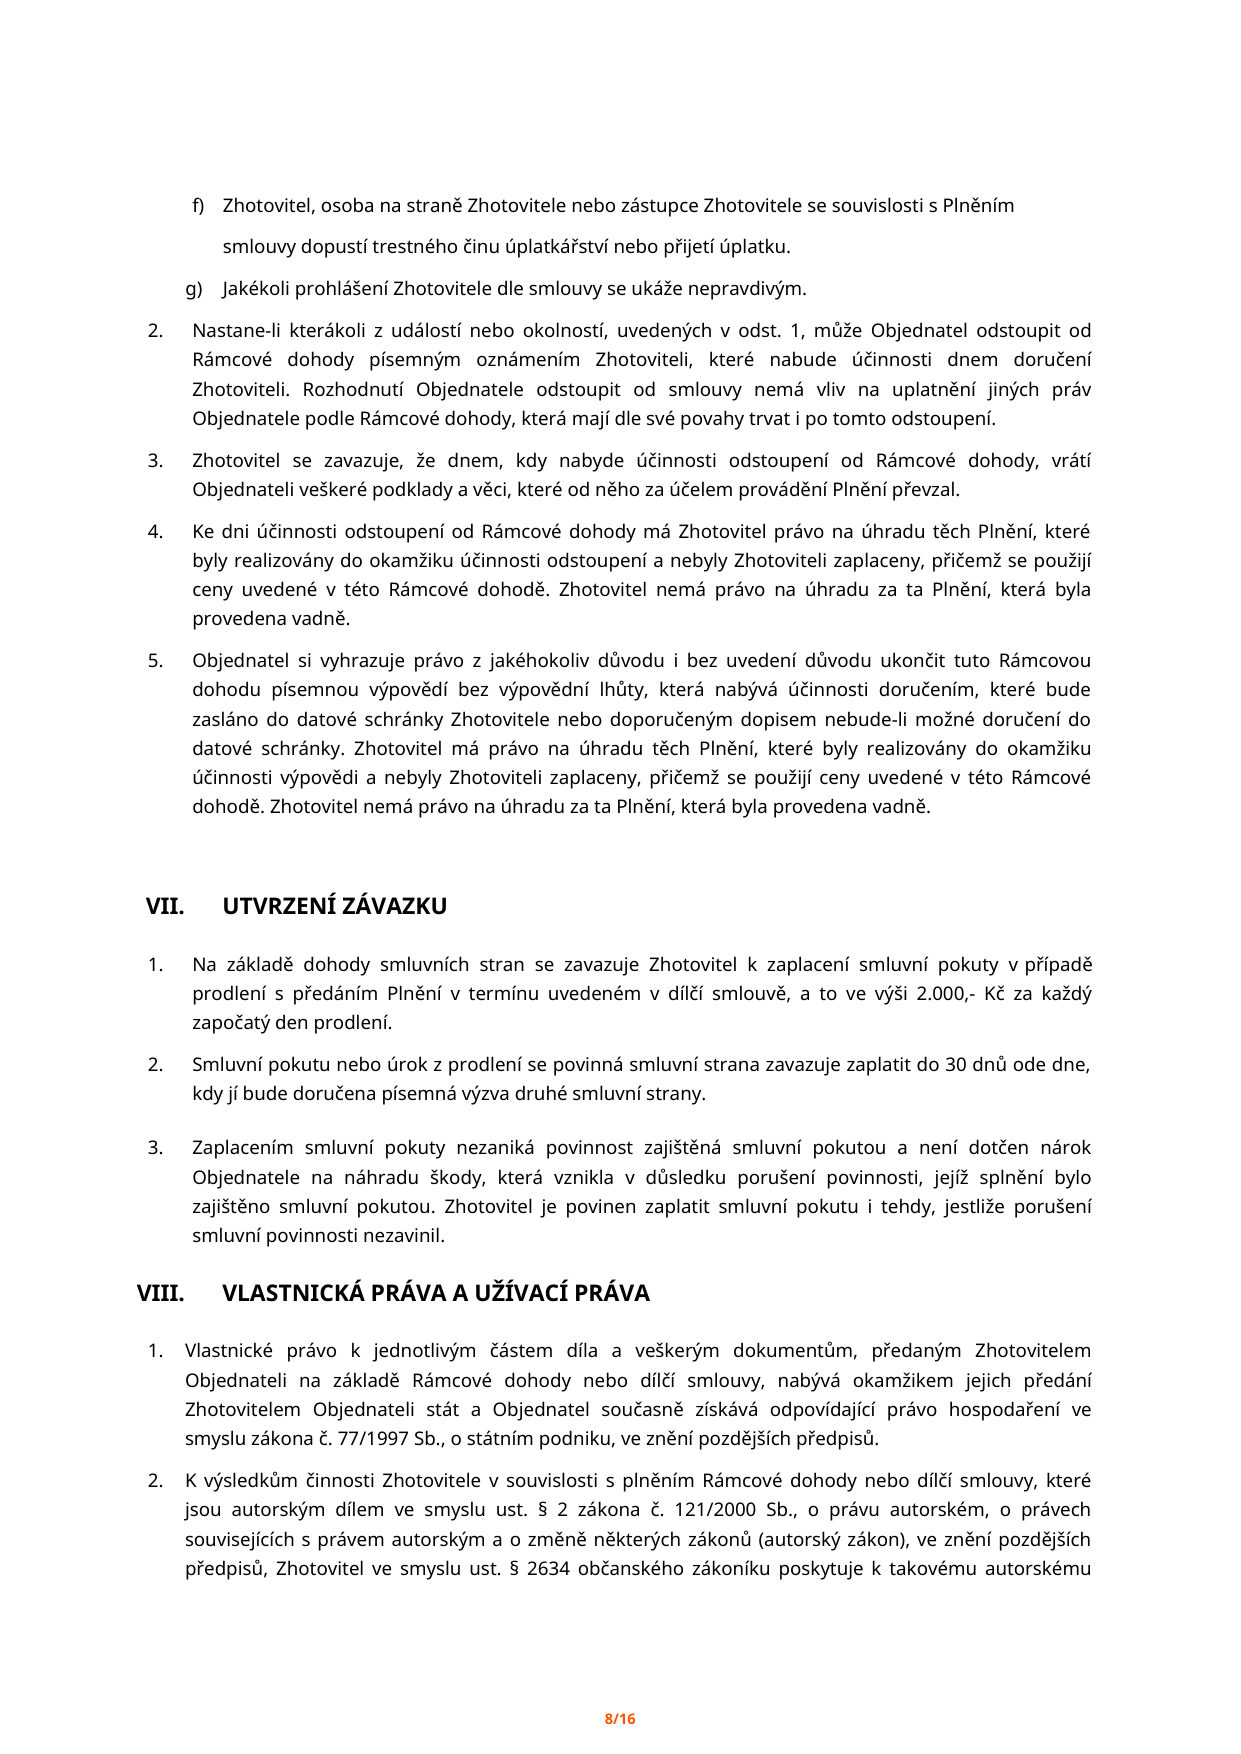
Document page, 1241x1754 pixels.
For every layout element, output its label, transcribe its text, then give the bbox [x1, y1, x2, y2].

list VLASTNICKÁ PRÁVA A UŽÍVACÍ PRÁVA [185, 1277, 1093, 1308]
list Nastane-li kterákoli z událostí nebo okolností, uvedených v odst. 1, může Objednatel odstoupit od Rámcové dohody písemným oznámením Zhotoviteli, které nabude účinnosti dnem doručení Zhotoviteli. Rozhodnutí Objednatele odstoupit od smlouvy nemá vliv na uplatnění jiných práv Objednatele podle Rámcové dohody, která mají dle své povahy trvat i po tomto odstoupení. [148, 317, 1093, 431]
list UTVRZENÍ ZÁVAZKU [185, 890, 1093, 921]
list Jakékoli prohlášení Zhotovitele dle smlouvy se ukáže nepravdivým. [185, 276, 1093, 301]
list Ke dni účinnosti odstoupení od Rámcové dohody má Zhotovitel právo na úhradu těch Plnění, které byly realizovány do okamžiku účinnosti odstoupení a nebyly Zhotoviteli zaplaceny, přičemž se použijí ceny uvedené v této Rámcové dohodě. Zhotovitel nemá právo na úhradu za ta Plnění, která byla provedena vadně. [148, 518, 1093, 631]
list Smluvní pokutu nebo úrok z prodlení se povinná smluvní strana zavazuje zaplatit do 30 dnů ode dne, kdy jí bude doručena písemná výzva druhé smluvní strany. [148, 1051, 1093, 1106]
list Objednatel si vyhrazuje právo z jakéhokoliv důvodu i bez uvedení důvodu ukončit tuto Rámcovou dohodu písemnou výpovědí bez výpovědní lhůty, která nabývá účinnosti doručením, které bude zasláno do datové schránky Zhotovitele nebo doporučeným dopisem nebude-li možné doručení do datové schránky. Zhotovitel má právo na úhradu těch Plnění, které byly realizovány do okamžiku účinnosti výpovědi a nebyly Zhotoviteli zaplaceny, přičemž se použijí ceny uvedené v této Rámcové dohodě. Zhotovitel nemá právo na úhradu za ta Plnění, která byla provedena vadně. [148, 647, 1093, 819]
list Zhotovitel se zavazuje, že dnem, kdy nabyde účinnosti odstoupení od Rámcové dohody, vrátí Objednateli veškeré podklady a věci, které od něho za účelem provádění Plnění převzal. [148, 447, 1093, 502]
list Zhotovitel, osoba na straně Zhotovitele nebo zástupce Zhotovitele se souvislosti s Plněním [192, 192, 1093, 217]
list Na základě dohody smluvních stran se zavazuje Zhotovitel k zaplacení smluvní pokuty v případě prodlení s předáním Plnění v termínu uvedeném v dílčí smlouvě, a to ve výši 2.000,- Kč za každý započatý den prodlení. [148, 951, 1093, 1035]
list Zaplacením smluvní pokuty nezaniká povinnost zajištěná smluvní pokutou a není dotčen nárok Objednatele na náhradu škody, která vznikla v důsledku porušení povinnosti, jejíž splnění bylo zajištěno smluvní pokutou. Zhotovitel je povinen zaplatit smluvní pokutu i tehdy, jestliže porušení smluvní povinnosti nezavinil. [148, 1135, 1093, 1248]
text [148, 1467, 1093, 1581]
text smlouvy dopustí trestného činu úplatkářství nebo přijetí úplatku. [223, 234, 1093, 259]
text 1. Vlastnické právo k jednotlivým částem díla a veškerým dokumentům, předaným Zhotovitelem Objednateli na základě Rámcové dohody nebo dílčí smlouvy, nabývá okamžikem jejich předání Zhotovitelem Objednateli stát a Objednatel současně získává odpovídající právo hospodaření ve smyslu zákona č. 77/1997 Sb., o státním podniku, ve znění pozdějších předpisů. [148, 1338, 1093, 1451]
